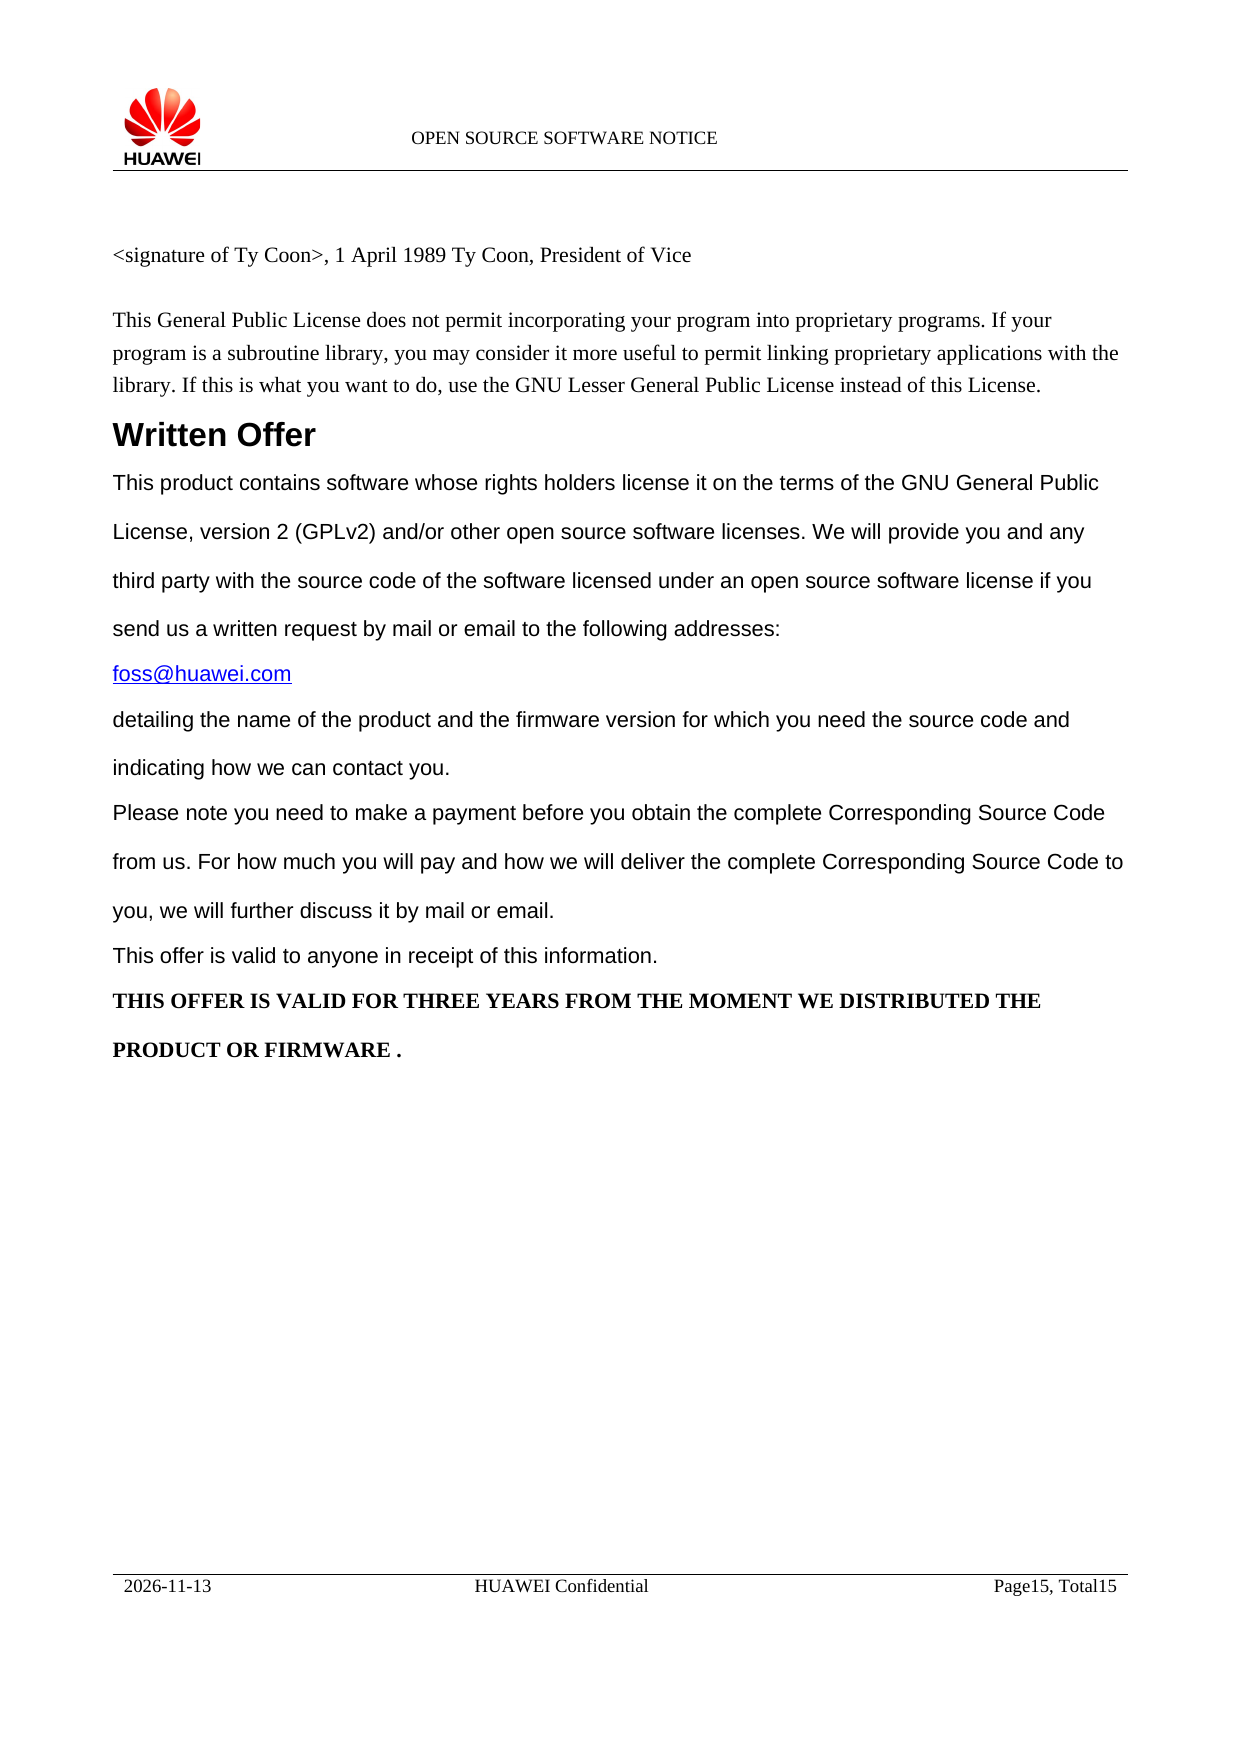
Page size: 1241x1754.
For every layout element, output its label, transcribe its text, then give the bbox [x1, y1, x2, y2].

text foss@huawei.com [112, 658, 1128, 690]
picture [124, 88, 201, 165]
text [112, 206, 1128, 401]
text This offer is valid for three years from the moment we distributed the product or firmware . [112, 984, 1128, 1066]
text detailing the name of the product and the firmware version for which you need the source code and indicating how we can contact you. [112, 703, 1128, 784]
text This offer is valid to anyone in receipt of this information. [112, 939, 1128, 972]
text Written Offer [112, 401, 1128, 466]
text This product contains software whose rights holders license it on the terms of the GNU General Public License, version 2 (GPLv2) and/or other open source software licenses. We will provide you and any third party with the source code of the software licensed under an open source software license if you send us a written request by mail or email to the following addresses: [112, 466, 1128, 645]
text Please note you need to make a payment before you obtain the complete Corresponding Source Code from us. For how much you will pay and how we will deliver the complete Corresponding Source Code to you, we will further discuss it by mail or email. [112, 797, 1128, 927]
